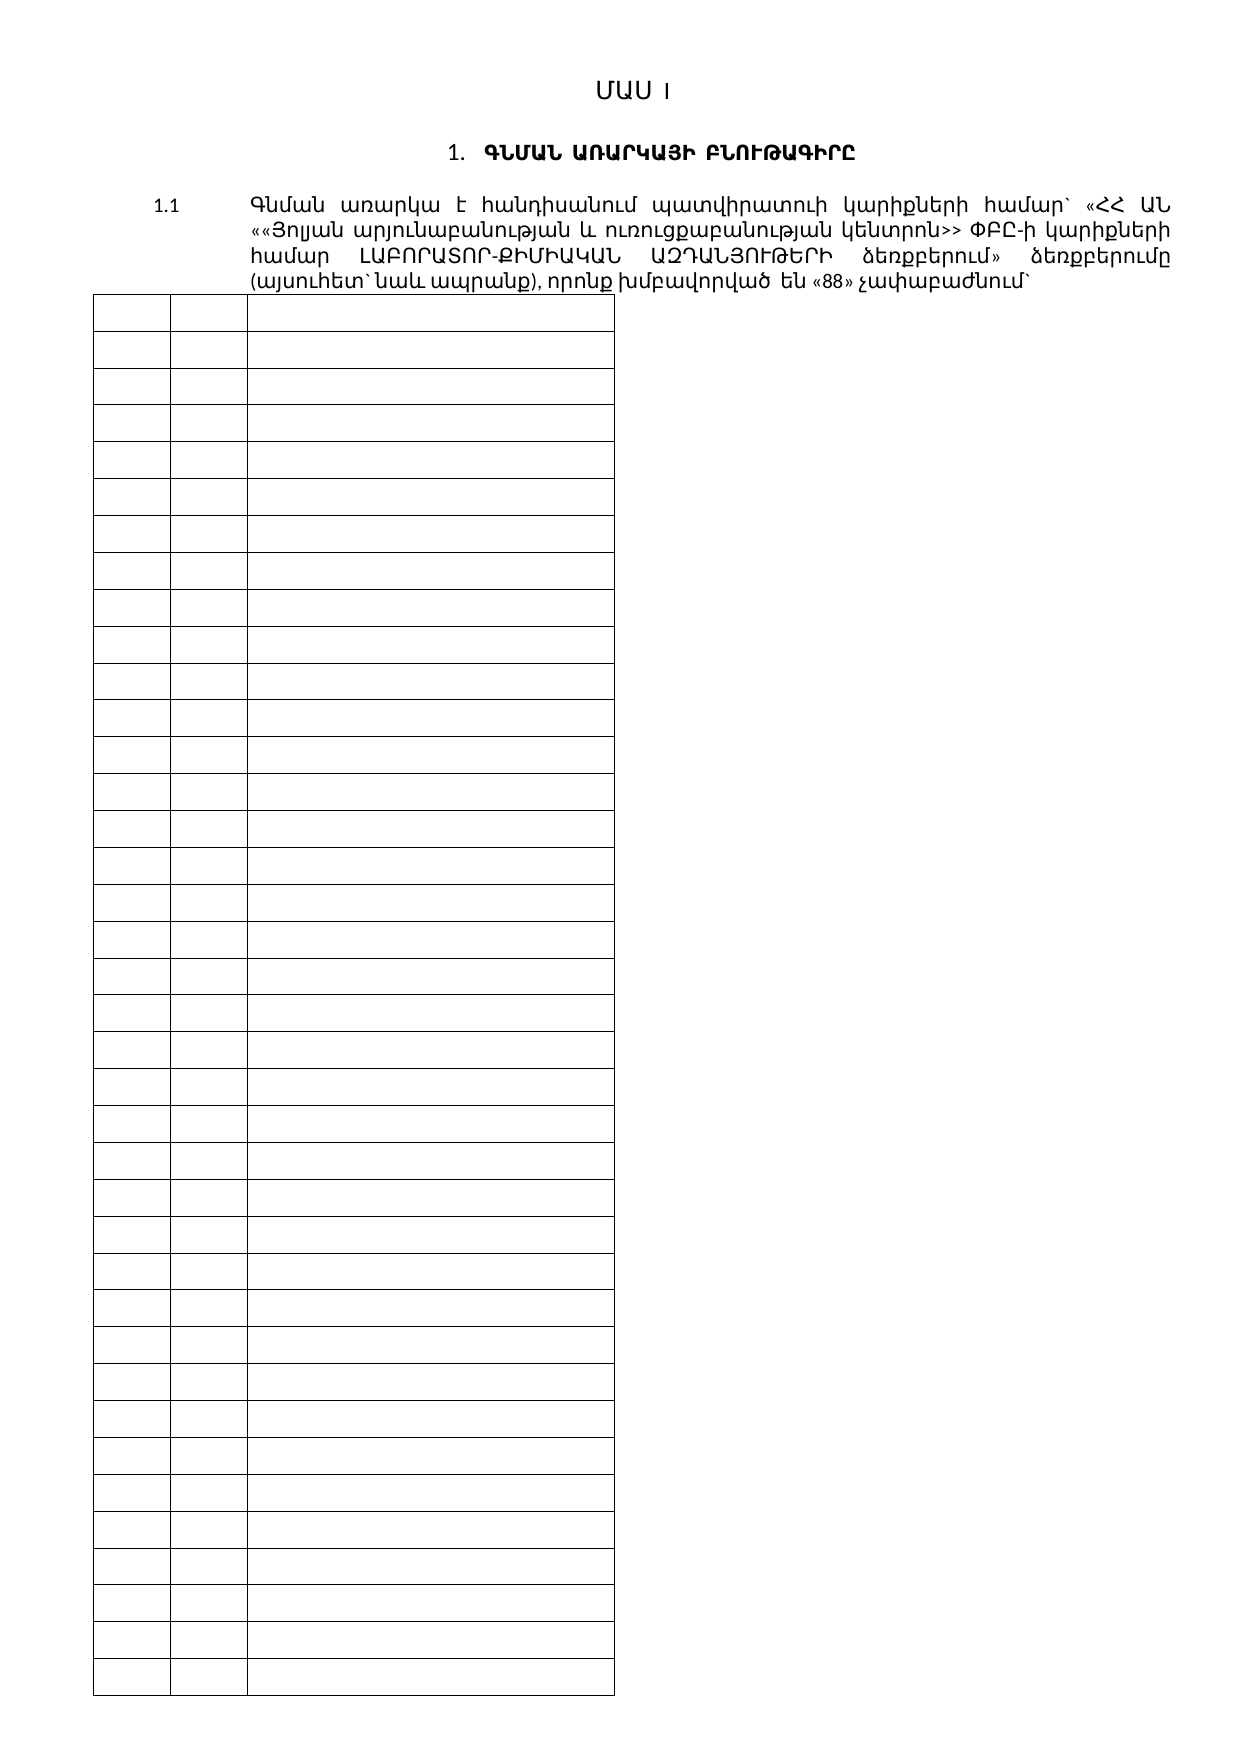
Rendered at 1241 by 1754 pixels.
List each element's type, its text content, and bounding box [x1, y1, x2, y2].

subtitle Գնման առարկա է հանդիսանում պատվիրատուի կարիքների համար` «ՀՀ ԱՆ ««Յոլյան արյունաբանության և ուռուցքաբանության կենտրոն>> ՓԲԸ-ի կարիքների համար ԼԱԲՈՐԱՏՈՐ-ՔԻՄԻԱԿԱՆ ԱԶԴԱՆՅՈՒԹԵՐԻ ձեռքբերում» ձեռքբերումը (այսուհետ` նաև ապրանք), որոնք խմբավորված են «88» չափաբաժնում` [153, 192, 1171, 294]
list ԳՆՄԱՆ ԱՌԱՐԿԱՅԻ ԲՆՈՒԹԱԳԻՐԸ [131, 136, 1171, 167]
text ՄԱՍ I [94, 75, 1171, 106]
